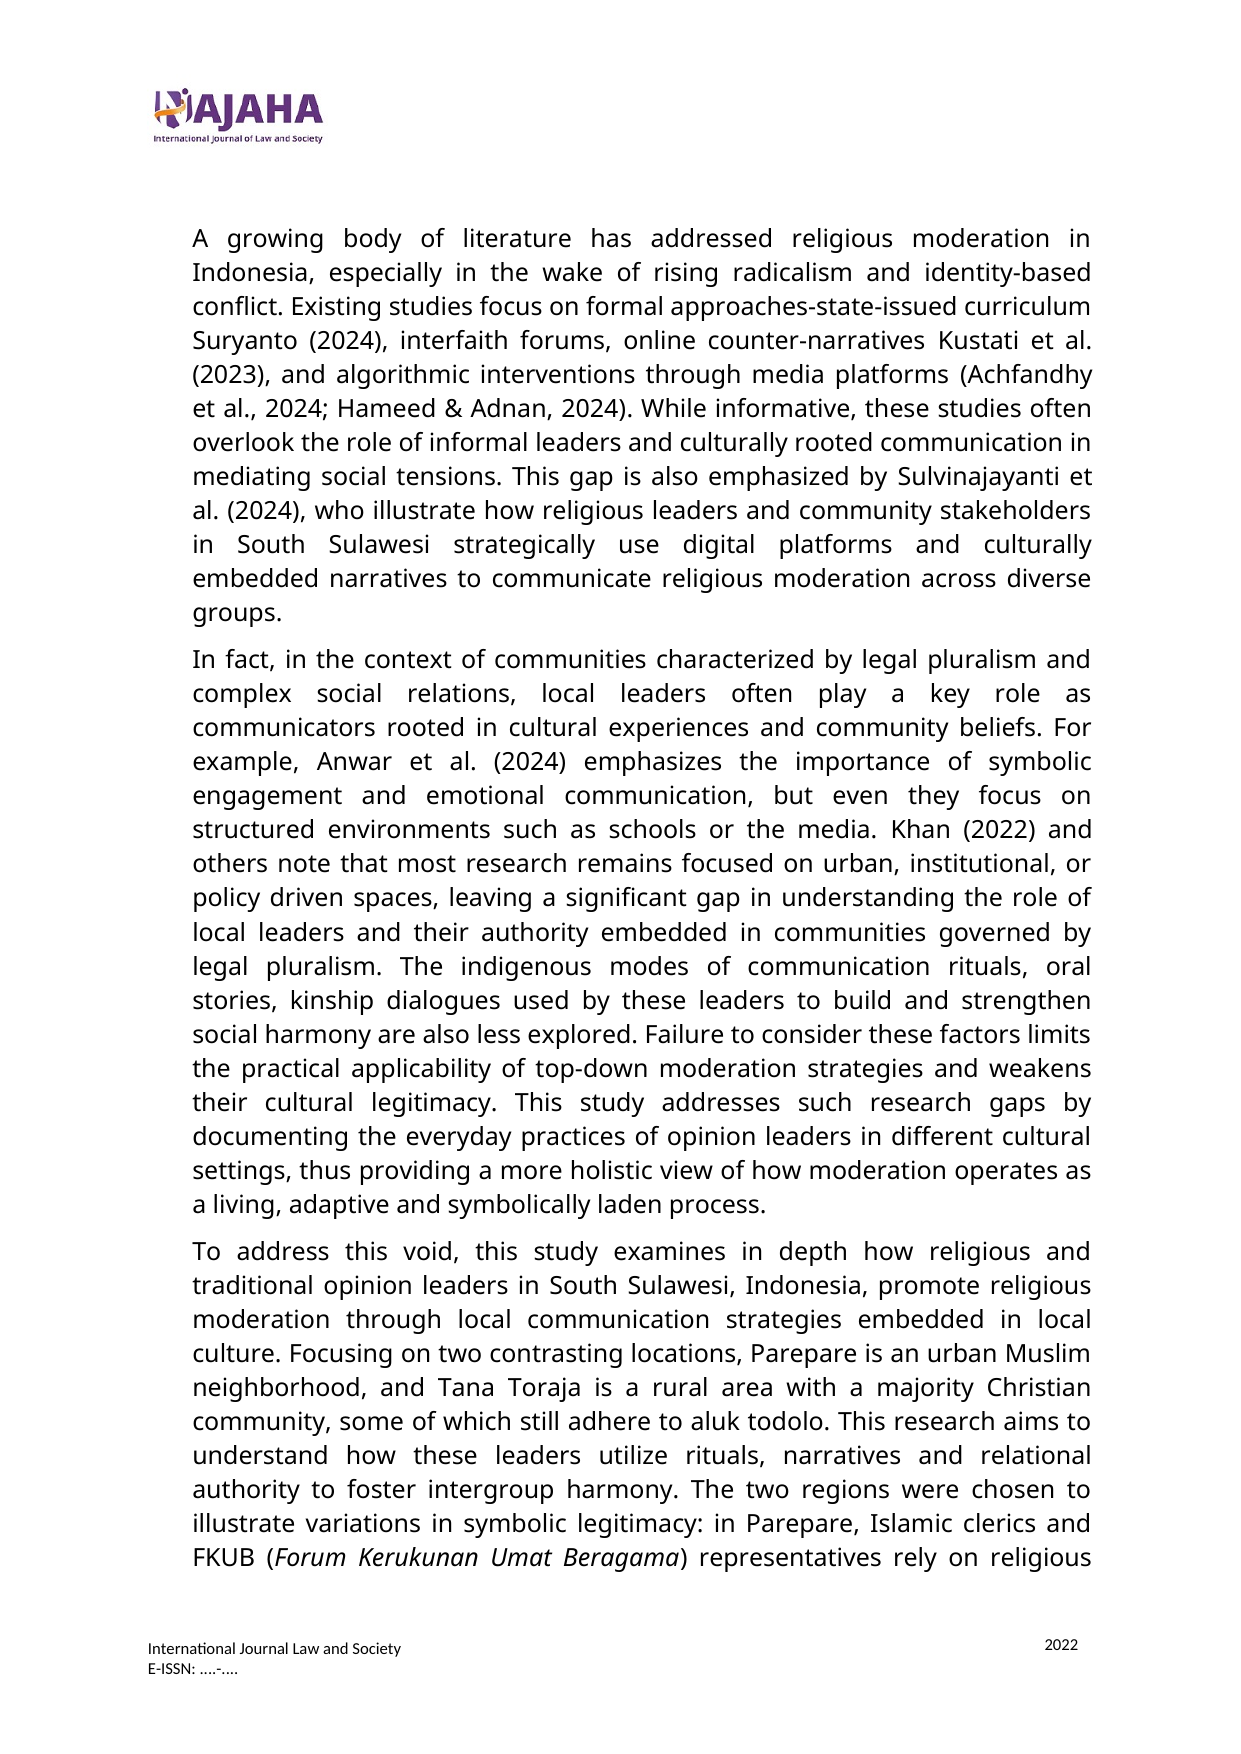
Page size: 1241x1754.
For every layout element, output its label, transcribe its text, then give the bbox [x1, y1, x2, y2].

text In fact, in the context of communities characterized by legal pluralism and complex social relations, local leaders often play a key role as communicators rooted in cultural experiences and community beliefs. For example, Anwar et al. (2024) emphasizes the importance of symbolic engagement and emotional communication, but even they focus on structured environments such as schools or the media. Khan (2022) and others note that most research remains focused on urban, institutional, or policy driven spaces, leaving a significant gap in understanding the role of local leaders and their authority embedded in communities governed by legal pluralism. The indigenous modes of communication rituals, oral stories, kinship dialogues used by these leaders to build and strengthen social harmony are also less explored. Failure to consider these factors limits the practical applicability of top-down moderation strategies and weakens their cultural legitimacy. This study addresses such research gaps by documenting the everyday practices of opinion leaders in different cultural settings, thus providing a more holistic view of how moderation operates as a living, adaptive and symbolically laden process. [192, 642, 1092, 1221]
picture [147, 74, 328, 158]
text A growing body of literature has addressed religious moderation in Indonesia, especially in the wake of rising radicalism and identity-based conflict. Existing studies focus on formal approaches-state-issued curriculum Suryanto (2024), interfaith forums, online counter-narratives Kustati et al. (2023), and algorithmic interventions through media platforms (Achfandhy et al., 2024; Hameed & Adnan, 2024). While informative, these studies often overlook the role of informal leaders and culturally rooted communication in mediating social tensions. This gap is also emphasized by Sulvinajayanti et al. (2024), who illustrate how religious leaders and community stakeholders in South Sulawesi strategically use digital platforms and culturally embedded narratives to communicate religious moderation across diverse groups. [192, 220, 1092, 629]
